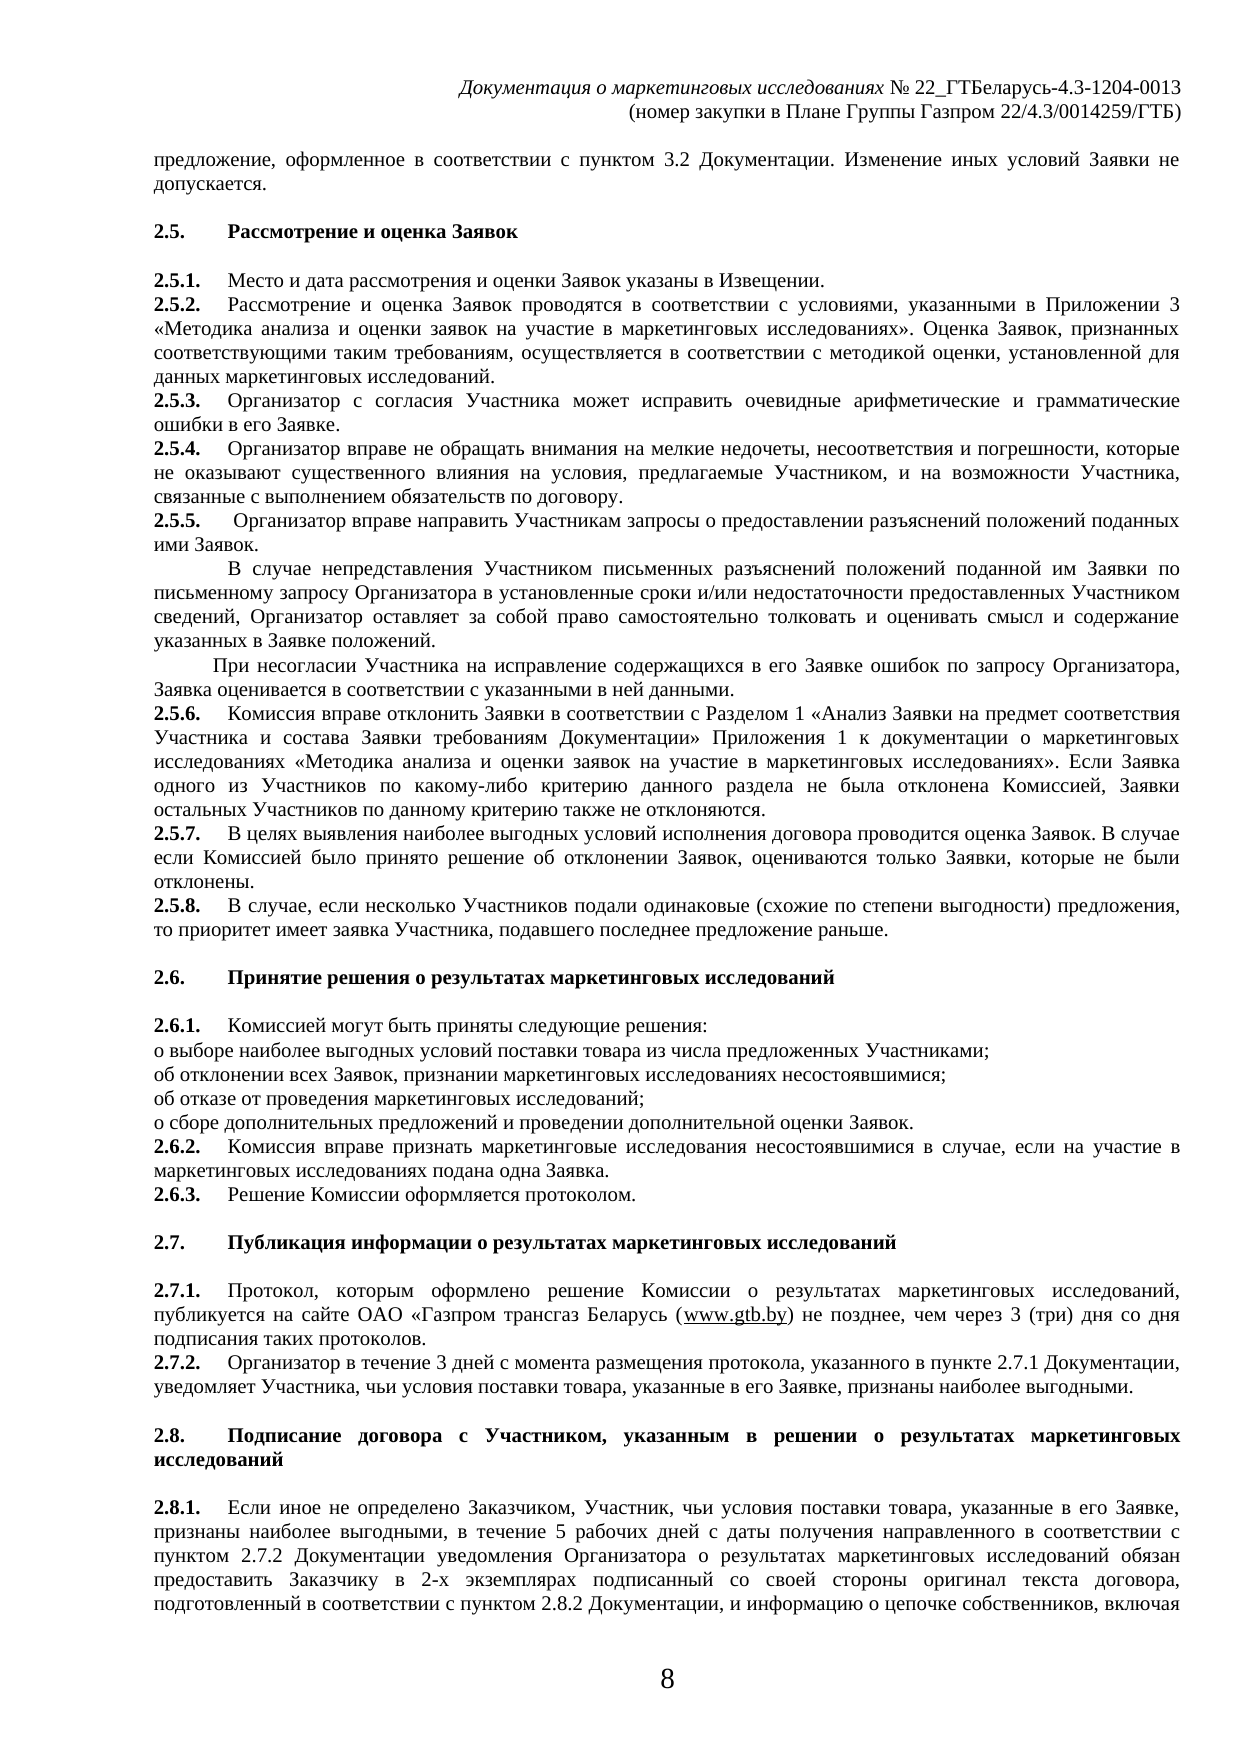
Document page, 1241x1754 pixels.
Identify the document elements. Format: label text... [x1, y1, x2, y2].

list В целях выявления наиболее выгодных условий исполнения договора проводится оценка Заявок. В случае если Комиссией было принято решение об отклонении Заявок, оцениваются только Заявки, которые не были отклонены. [153, 821, 1181, 893]
list Решение Комиссии оформляется протоколом. [153, 1182, 1181, 1206]
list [153, 147, 1181, 195]
list Рассмотрение и оценка Заявок [153, 219, 1181, 243]
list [153, 1495, 1181, 1615]
list Протокол, которым оформлено решение Комиссии о результатах маркетинговых исследований, публикуется на сайте ОАО «Газпром трансгаз Беларусь () не позднее, чем через 3 (три) дня со дня подписания таких протоколов. [153, 1278, 1181, 1350]
text об отклонении всех Заявок, признании маркетинговых исследованиях несостоявшимися; [153, 1062, 1181, 1086]
text В случае непредставления Участником письменных разъяснений положений поданной им Заявки по письменному запросу Организатора в установленные сроки и/или недостаточности предоставленных Участником сведений, Организатор оставляет за собой право самостоятельно толковать и оценивать смысл и содержание указанных в Заявке положений. [153, 556, 1181, 652]
list Место и дата рассмотрения и оценки Заявок указаны в Извещении. [153, 267, 1181, 292]
list В случае, если несколько Участников подали одинаковые (схожие по степени выгодности) предложения, то приоритет имеет заявка Участника, подавшего последнее предложение раньше. [153, 893, 1181, 941]
list Организатор в течение 3 дней с момента размещения протокола, указанного в пункте 2.7.1 Документации, уведомляет Участника, чьи условия поставки товара, указанные в его Заявке, признаны наиболее выгодными. [153, 1350, 1181, 1398]
text о выборе наиболее выгодных условий поставки товара из числа предложенных Участниками; [153, 1037, 1181, 1062]
list Подписание договора с Участником, указанным в решении о результатах маркетинговых исследований [153, 1422, 1181, 1471]
list Организатор вправе не обращать внимания на мелкие недочеты, несоответствия и погрешности, которые не оказывают существенного влияния на условия, предлагаемые Участником, и на возможности Участника, связанные с выполнением обязательств по договору. [153, 436, 1181, 508]
text об отказе от проведения маркетинговых исследований; [153, 1086, 1181, 1110]
list Организатор вправе направить Участникам запросы о предоставлении разъяснений положений поданных ими Заявок. [153, 508, 1181, 556]
list Организатор с согласия Участника может исправить очевидные арифметические и грамматические ошибки в его Заявке. [153, 388, 1181, 436]
list Принятие решения о результатах маркетинговых исследований [153, 965, 1181, 989]
list Комиссией могут быть приняты следующие решения: [153, 1013, 1181, 1037]
list Комиссия вправе отклонить Заявки в соответствии с Разделом 1 «Анализ Заявки на предмет соответствия Участника и состава Заявки требованиям Документации» Приложения 1 к документации о маркетинговых исследованиях «Методика анализа и оценки заявок на участие в маркетинговых исследованиях». Если Заявка одного из Участников по какому-либо критерию данного раздела не была отклонена Комиссией, Заявки остальных Участников по данному критерию также не отклоняются. [153, 701, 1181, 821]
list Публикация информации о результатах маркетинговых исследований [153, 1230, 1181, 1254]
text При несогласии Участника на исправление содержащихся в его Заявке ошибок по запросу Организатора, Заявка оценивается в соответствии с указанными в ней данными. [153, 652, 1181, 701]
list Комиссия вправе признать маркетинговые исследования несостоявшимися в случае, если на участие в маркетинговых исследованиях подана одна Заявка. [153, 1134, 1181, 1182]
text о сборе дополнительных предложений и проведении дополнительной оценки Заявок. [153, 1110, 1181, 1134]
list Рассмотрение и оценка Заявок проводятся в соответствии с условиями, указанными в Приложении 3 «Методика анализа и оценки заявок на участие в маркетинговых исследованиях». Оценка Заявок, признанных соответствующими таким требованиям, осуществляется в соответствии с методикой оценки, установленной для данных маркетинговых исследований. [153, 292, 1181, 388]
